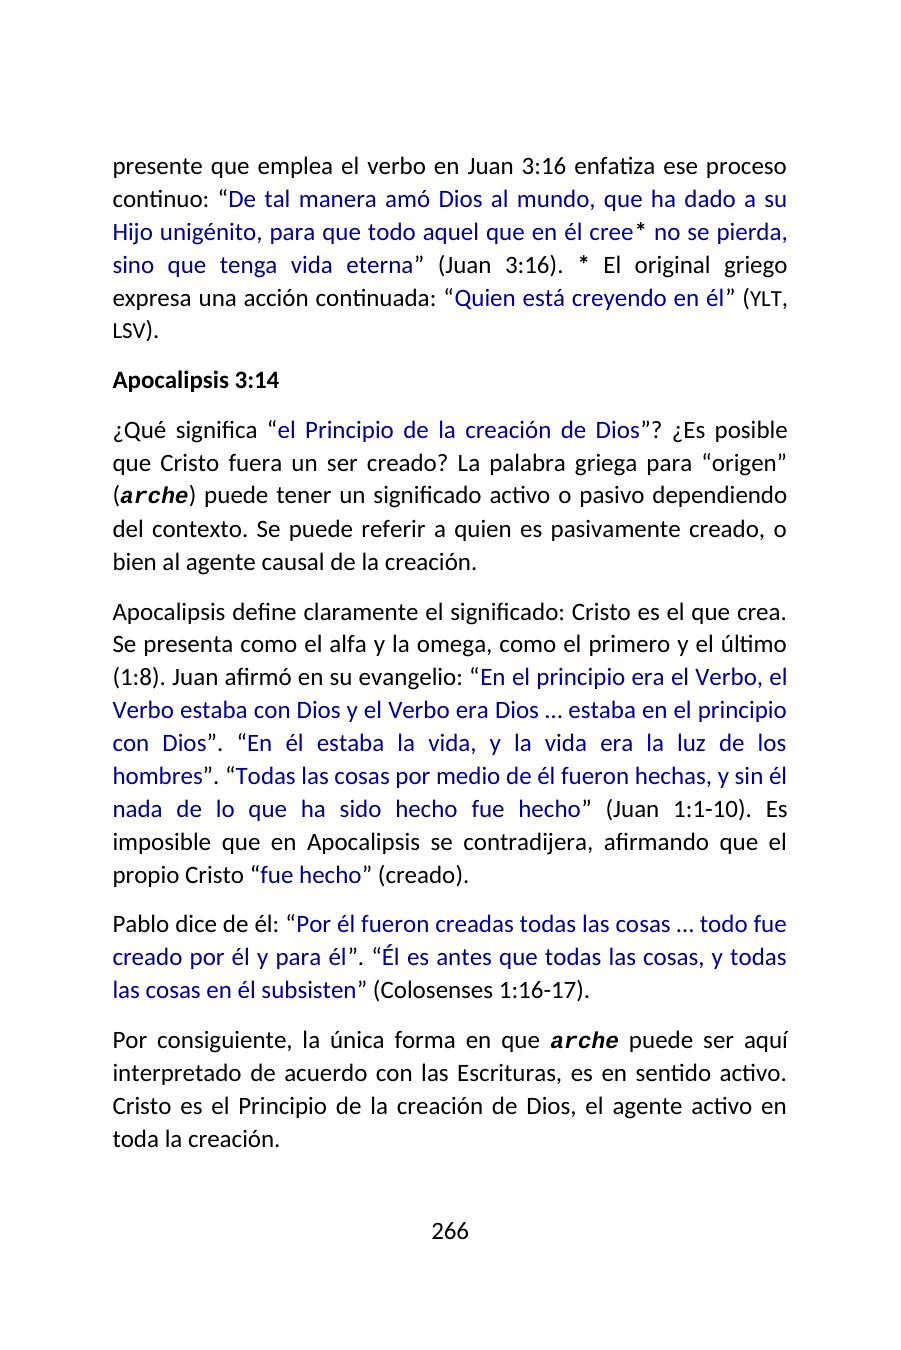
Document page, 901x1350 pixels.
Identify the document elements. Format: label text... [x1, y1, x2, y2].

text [112, 150, 788, 345]
text Apocalipsis 3:14 [112, 364, 788, 395]
text Pablo dice de él: “Por él fueron creadas todas las cosas … todo fue creado por él y para él”. “Él es antes que todas las cosas, y todas las cosas en él subsisten” (Colosenses 1:16-17). [112, 908, 788, 1005]
text Apocalipsis define claramente el significado: Cristo es el que crea. Se presenta como el alfa y la omega, como el primero y el último (1:8). Juan afirmó en su evangelio: “En el principio era el Verbo, el Verbo estaba con Dios y el Verbo era Dios … estaba en el principio con Dios”. “En él estaba la vida, y la vida era la luz de los hombres”. “Todas las cosas por medio de él fueron hechas, y sin él nada de lo que ha sido hecho fue hecho” (Juan 1:1-10). Es imposible que en Apocalipsis se contradijera, afirmando que el propio Cristo “fue hecho” (creado). [112, 596, 788, 889]
text ¿Qué significa “el Principio de la creación de Dios”? ¿Es posible que Cristo fuera un ser creado? La palabra griega para “origen” (arche) puede tener un significado activo o pasivo dependiendo del contexto. Se puede referir a quien es pasivamente creado, o bien al agente causal de la creación. [112, 414, 788, 577]
text Por consiguiente, la única forma en que arche puede ser aquí interpretado de acuerdo con las Escrituras, es en sentido activo. Cristo es el Principio de la creación de Dios, el agente activo en toda la creación. [112, 1024, 788, 1154]
